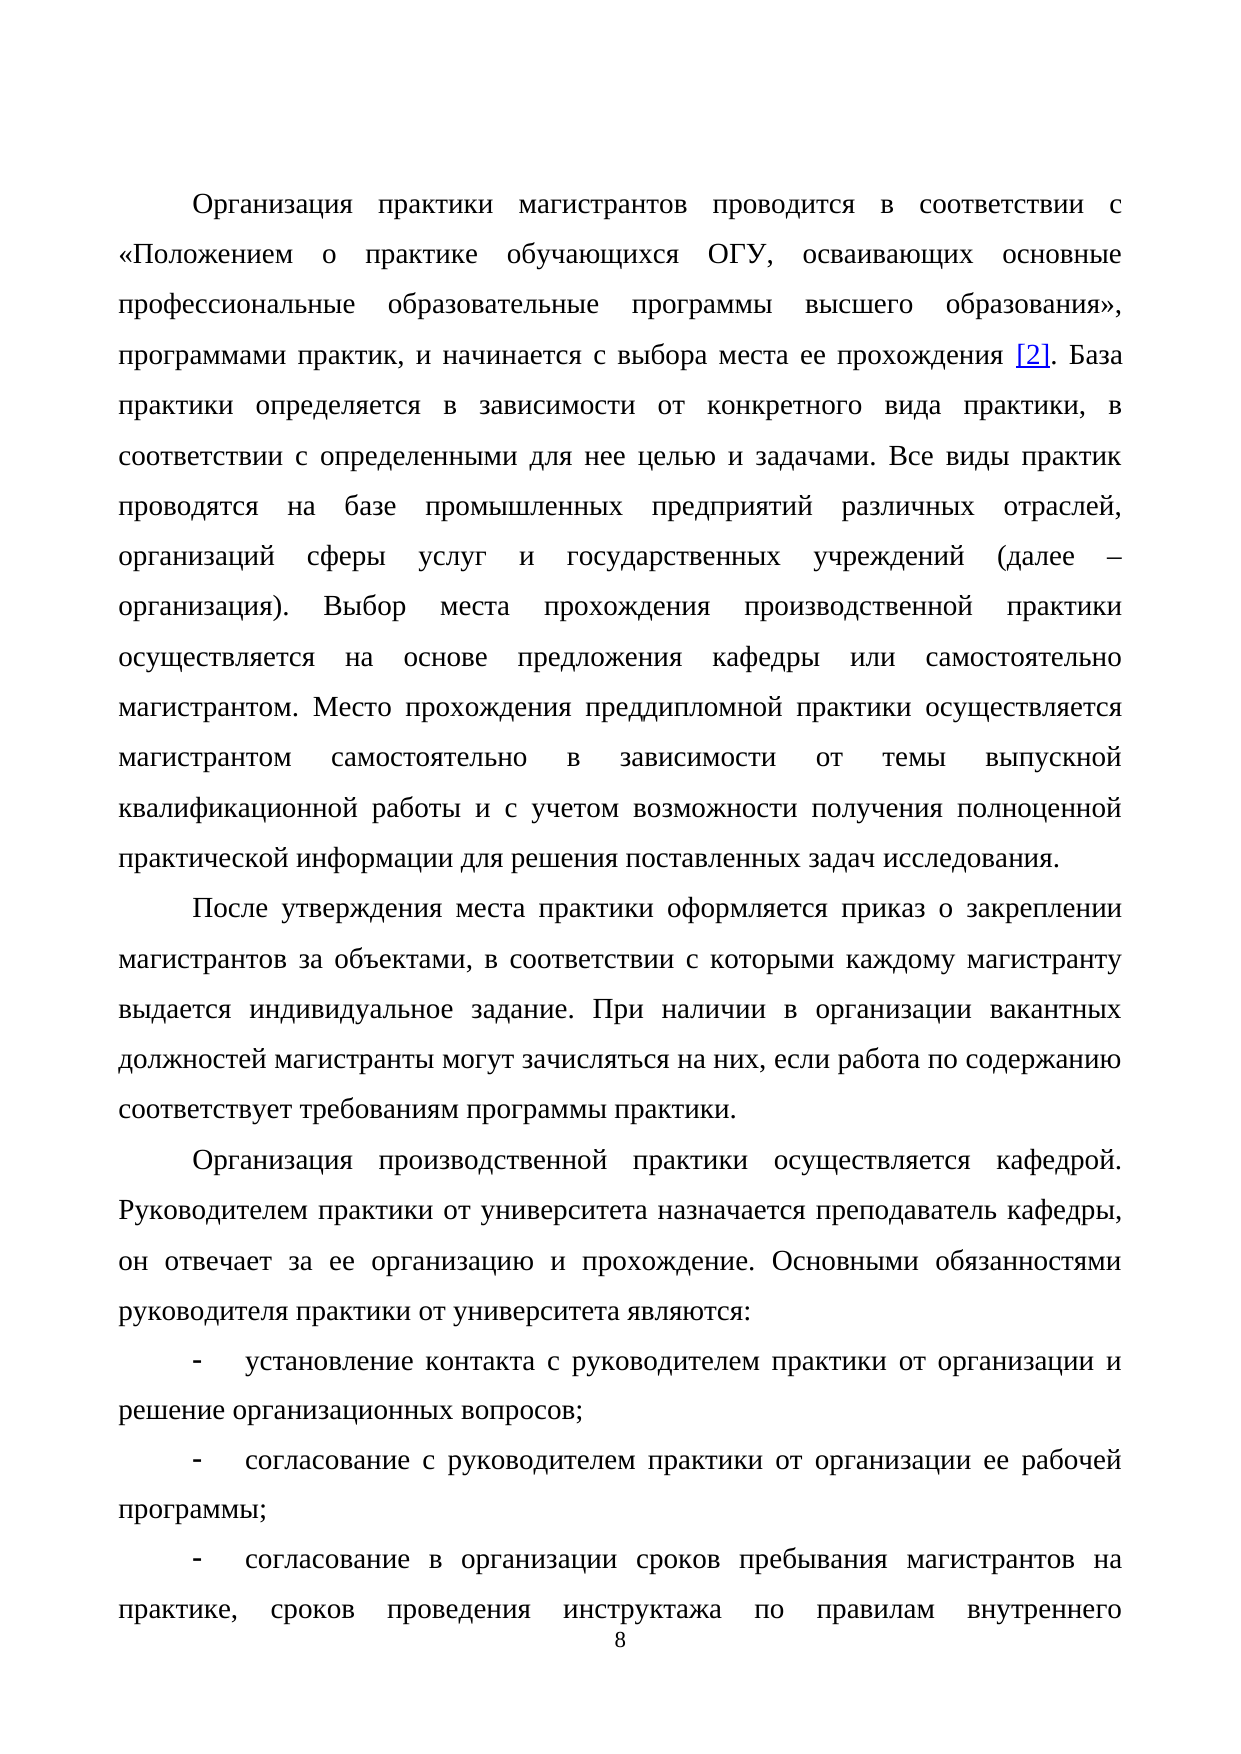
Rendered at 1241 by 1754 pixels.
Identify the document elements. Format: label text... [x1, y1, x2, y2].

list установление контакта с руководителем практики от организации и решение организационных вопросов; [118, 1343, 1123, 1426]
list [118, 1541, 1123, 1624]
text Организация производственной практики осуществляется кафедрой. Руководителем практики от университета назначается преподаватель кафедры, он отвечает за ее организацию и прохождение. Основными обязанностями руководителя практики от университета являются: [118, 1142, 1123, 1326]
list согласование с руководителем практики от организации ее рабочей программы; [118, 1442, 1123, 1525]
text Организация практики магистрантов проводится в соответствии с «Положением о практике обучающихся ОГУ, осваивающих основные профессиональные образовательные программы высшего образования», программами практик, и начинается с выбора места ее прохождения [2]. База практики определяется в зависимости от конкретного вида практики, в соответствии с определенными для нее целью и задачами. Все виды практик проводятся на базе промышленных предприятий различных отраслей, организаций сферы услуг и государственных учреждений (далее – организация). Выбор места прохождения производственной практики осуществляется на основе предложения кафедры или самостоятельно магистрантом. Место прохождения преддипломной практики осуществляется магистрантом самостоятельно в зависимости от темы выпускной квалификационной работы и с учетом возможности получения полноценной практической информации для решения поставленных задач исследования. [118, 186, 1123, 874]
text После утверждения места практики оформляется приказ о закреплении магистрантов за объектами, в соответствии с которыми каждому магистранту выдается индивидуальное задание. При наличии в организации вакантных должностей магистранты могут зачисляться на них, если работа по содержанию соответствует требованиям программы практики. [118, 890, 1123, 1125]
